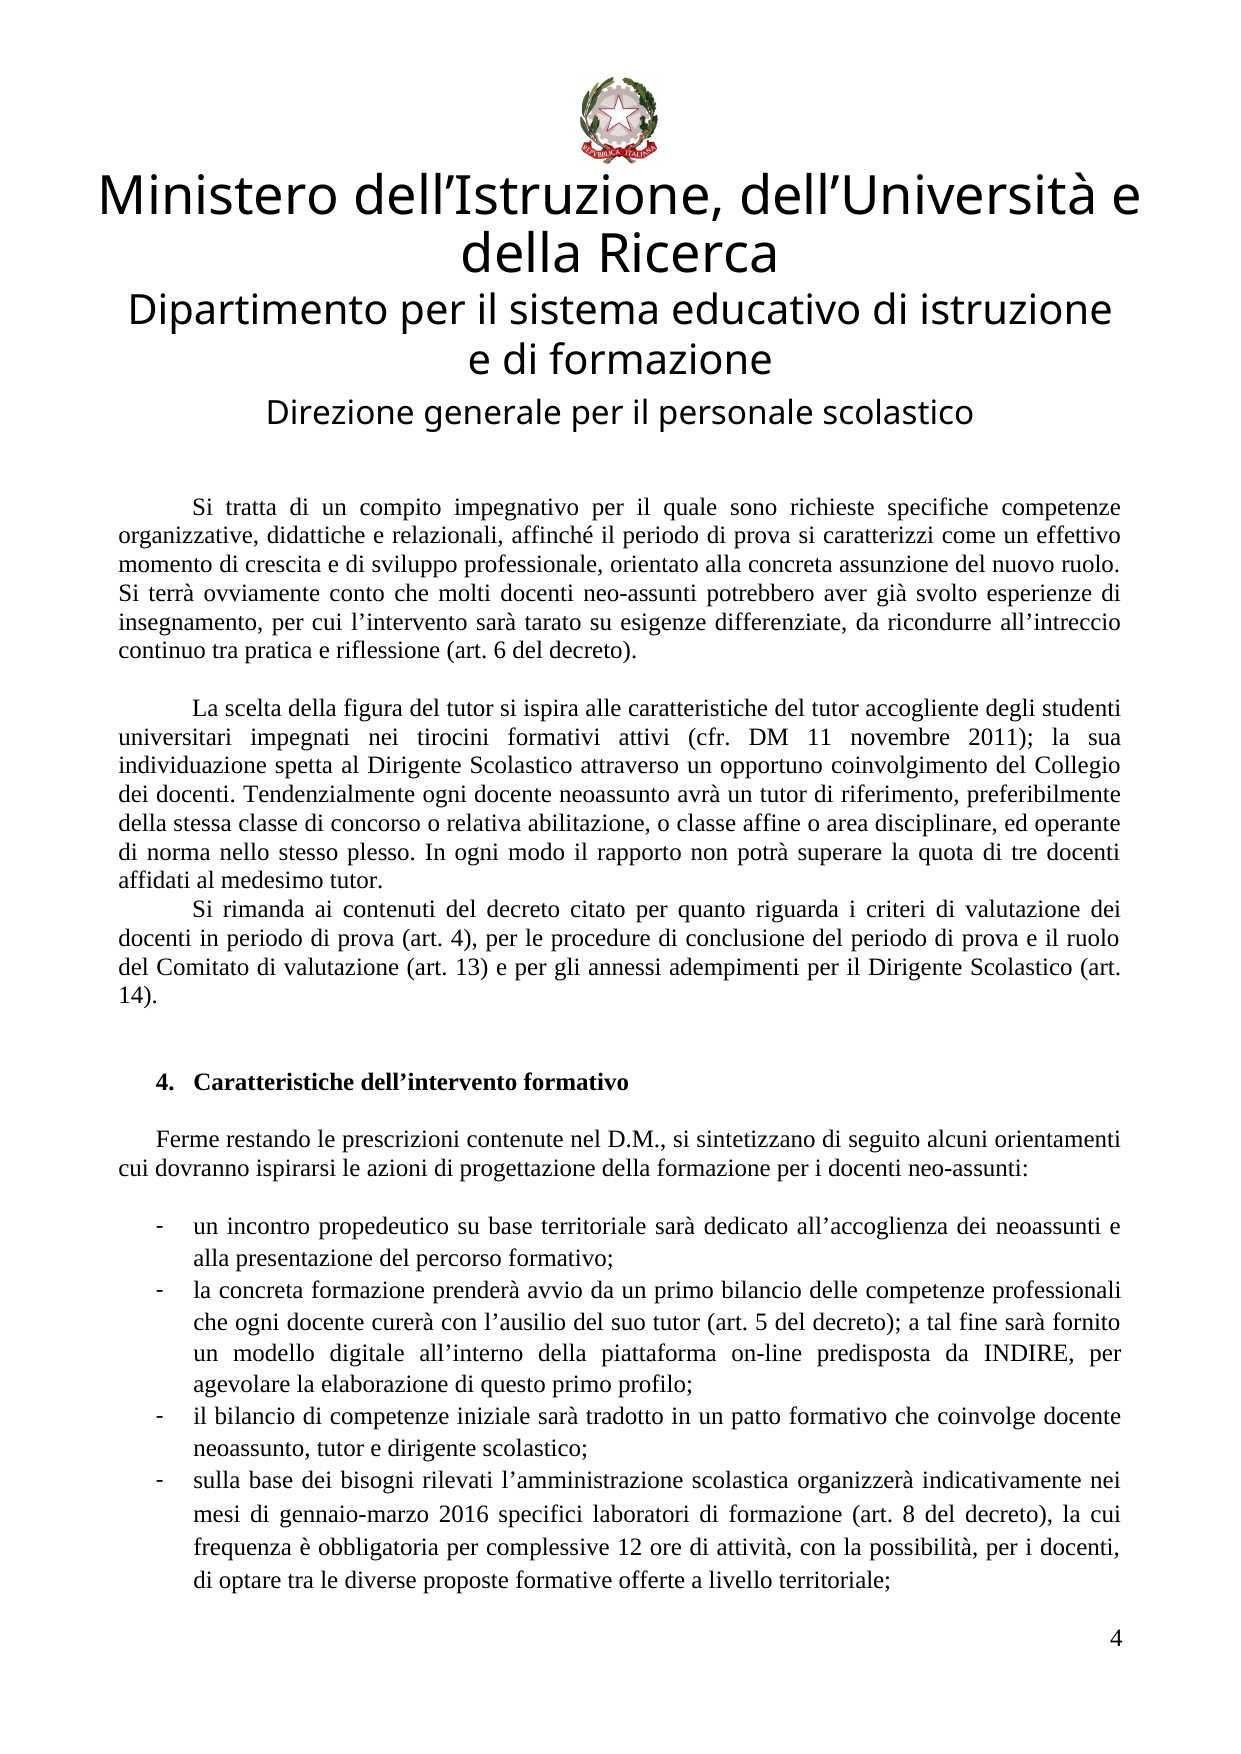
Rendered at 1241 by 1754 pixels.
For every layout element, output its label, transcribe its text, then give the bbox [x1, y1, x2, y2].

text Si rimanda ai contenuti del decreto citato per quanto riguarda i criteri di valutazione dei docenti in periodo di prova (art. 4), per le procedure di conclusione del periodo di prova e il ruolo del Comitato di valutazione (art. 13) e per gli annessi adempimenti per il Dirigente Scolastico (art. 14). [118, 894, 1122, 1009]
list sulla base dei bisogni rilevati l’amministrazione scolastica organizzerà indicativamente nei mesi di gennaio-marzo 2016 specifici laboratori di formazione (art. 8 del decreto), la cui frequenza è obbligatoria per complessive 12 ore di attività, con la possibilità, per i docenti, di optare tra le diverse proposte formative offerte a livello territoriale; [156, 1464, 1122, 1594]
list la concreta formazione prenderà avvio da un primo bilancio delle competenze professionali che ogni docente curerà con l’ausilio del suo tutor (art. 5 del decreto); a tal fine sarà fornito un modello digitale all’interno della piattaforma on-line predisposta da INDIRE, per agevolare la elaborazione di questo primo profilo; [156, 1274, 1122, 1398]
picture [577, 73, 663, 168]
text La scelta della figura del tutor si ispira alle caratteristiche del tutor accogliente degli studenti universitari impegnati nei tirocini formativi attivi (cfr. DM 11 novembre 2011); la sua individuazione spetta al Dirigente Scolastico attraverso un opportuno coinvolgimento del Collegio dei docenti. Tendenzialmente ogni docente neoassunto avrà un tutor di riferimento, preferibilmente della stessa classe di concorso o relativa abilitazione, o classe affine o area disciplinare, ed operante di norma nello stesso plesso. In ogni modo il rapporto non potrà superare la quota di tre docenti affidati al medesimo tutor. [118, 693, 1122, 894]
text Ferme restando le prescrizioni contenute nel D.M., si sintetizzano di seguito alcuni orientamenti cui dovranno ispirarsi le azioni di progettazione della formazione per i docenti neo-assunti: [118, 1124, 1122, 1182]
list Caratteristiche dell’intervento formativo [156, 1067, 1122, 1095]
text Si tratta di un compito impegnativo per il quale sono richieste specifiche competenze organizzative, didattiche e relazionali, affinché il periodo di prova si caratterizzi come un effettivo momento di crescita e di sviluppo professionale, orientato alla concreta assunzione del nuovo ruolo. Si terrà ovviamente conto che molti docenti neo-assunti potrebbero aver già svolto esperienze di insegnamento, per cui l’intervento sarà tarato su esigenze differenziate, da ricondurre all’intreccio continuo tra pratica e riflessione (art. 6 del decreto). [118, 492, 1122, 664]
list il bilancio di competenze iniziale sarà tradotto in un patto formativo che coinvolge docente neoassunto, tutor e dirigente scolastico; [156, 1400, 1122, 1462]
list un incontro propedeutico su base territoriale sarà dedicato all’accoglienza dei neoassunti e alla presentazione del percorso formativo; [156, 1210, 1122, 1272]
